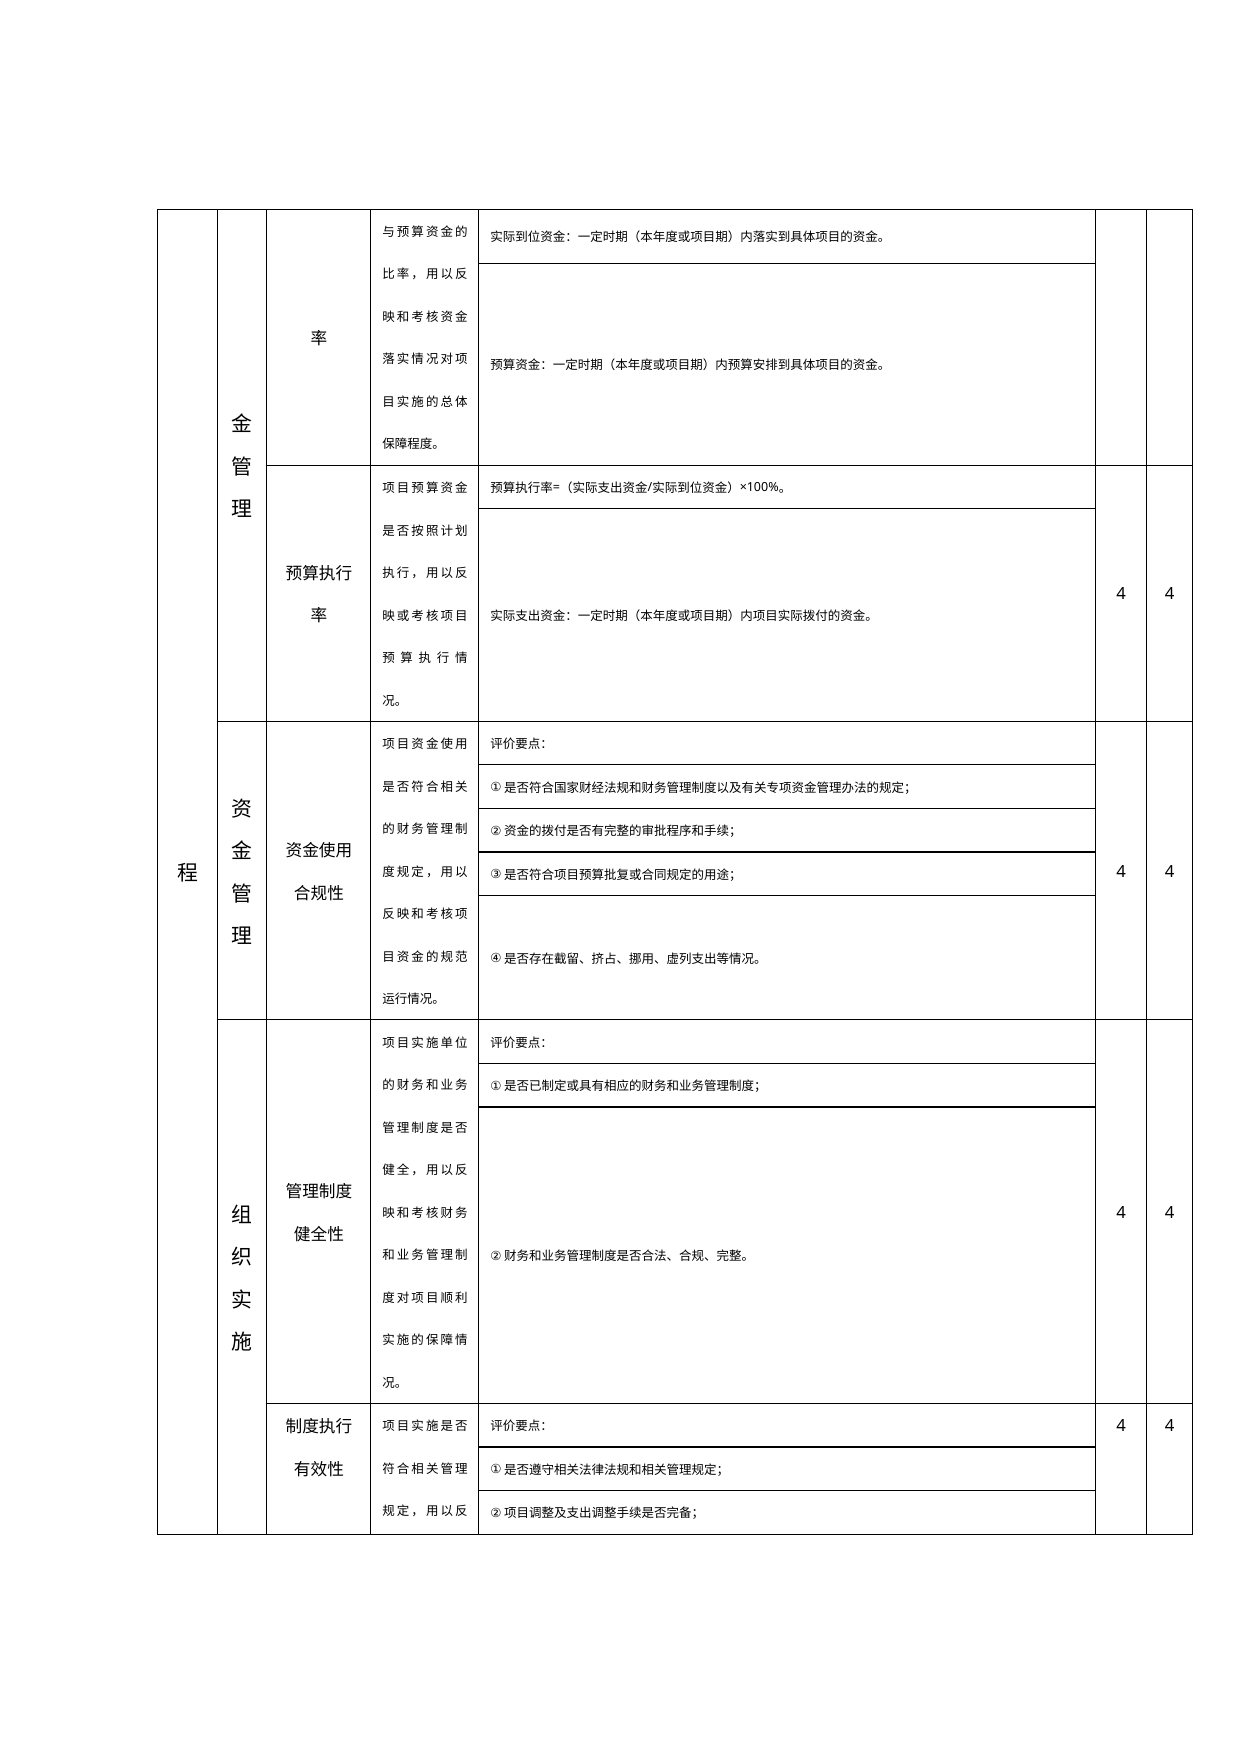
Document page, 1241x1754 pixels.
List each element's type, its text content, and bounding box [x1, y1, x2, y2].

table_cell 组织实施 [218, 1020, 266, 1533]
table_cell 4 [1096, 210, 1146, 465]
table_cell 评价要点： [479, 1404, 1095, 1446]
table_cell 4 [1147, 466, 1192, 721]
table_cell 4 [1147, 722, 1192, 1019]
table_cell 制度执行有效性 [267, 1404, 370, 1533]
table_cell ①是否符合国家财经法规和财务管理制度以及有关专项资金管理办法的规定； [479, 765, 1095, 808]
table_cell 预算资金：一定时期（本年度或项目期）内预算安排到具体项目的资金。 [479, 264, 1095, 465]
table_cell 项目实施单位的财务和业务管理制度是否健全，用以反映和考核财务和业务管理制度对项目顺利实施的保障情况。 [371, 1020, 478, 1403]
table_cell 资金到位率 [267, 210, 370, 465]
table_cell ②项目调整及支出调整手续是否完备； [479, 1491, 1095, 1533]
table_cell 资金管理 [218, 722, 266, 1019]
table_cell 管理制度健全性 [267, 1020, 370, 1403]
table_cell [371, 210, 478, 465]
table_cell 4 [1147, 210, 1192, 465]
table_cell 评价要点： [479, 1020, 1095, 1063]
table_cell 项目资金使用是否符合相关的财务管理制度规定，用以反映和考核项目资金的规范运行情况。 [371, 722, 478, 1019]
table_cell 4 [1096, 722, 1146, 1019]
table_cell 资金使用合规性 [267, 722, 370, 1019]
table_cell 4 [1096, 1020, 1146, 1403]
table_cell 项目实施是否符合相关管理规定，用以反映和考核相关管理制度的有效执行情况。 [371, 1404, 478, 1533]
table_cell ③是否符合项目预算批复或合同规定的用途； [479, 853, 1095, 895]
table_cell 4 [1096, 1404, 1146, 1533]
table_cell ②资金的拨付是否有完整的审批程序和手续； [479, 809, 1095, 851]
table_cell 项目预算资金是否按照计划执行，用以反映或考核项目预算执行情况。 [371, 466, 478, 721]
table_cell 4 [1096, 466, 1146, 721]
table_cell ①是否已制定或具有相应的财务和业务管理制度； [479, 1064, 1095, 1106]
table_cell 实际到位资金：一定时期（本年度或项目期）内落实到具体项目的资金。 [479, 210, 1095, 263]
table_cell 预算执行率=（实际支出资金/实际到位资金）×100%。 [479, 466, 1095, 508]
table_cell ①是否遵守相关法律法规和相关管理规定； [479, 1448, 1095, 1490]
table_cell 过程 [158, 210, 217, 1533]
table_cell 4 [1147, 1020, 1192, 1403]
table_cell 预算执行率 [267, 466, 370, 721]
table_cell ④是否存在截留、挤占、挪用、虚列支出等情况。 [479, 896, 1095, 1019]
table_cell 评价要点： [479, 722, 1095, 764]
table_cell ②财务和业务管理制度是否合法、合规、完整。 [479, 1108, 1095, 1403]
table_cell 4 [1147, 1404, 1192, 1533]
table_cell 资金管理 [218, 210, 266, 721]
table_cell 实际支出资金：一定时期（本年度或项目期）内项目实际拨付的资金。 [479, 509, 1095, 721]
